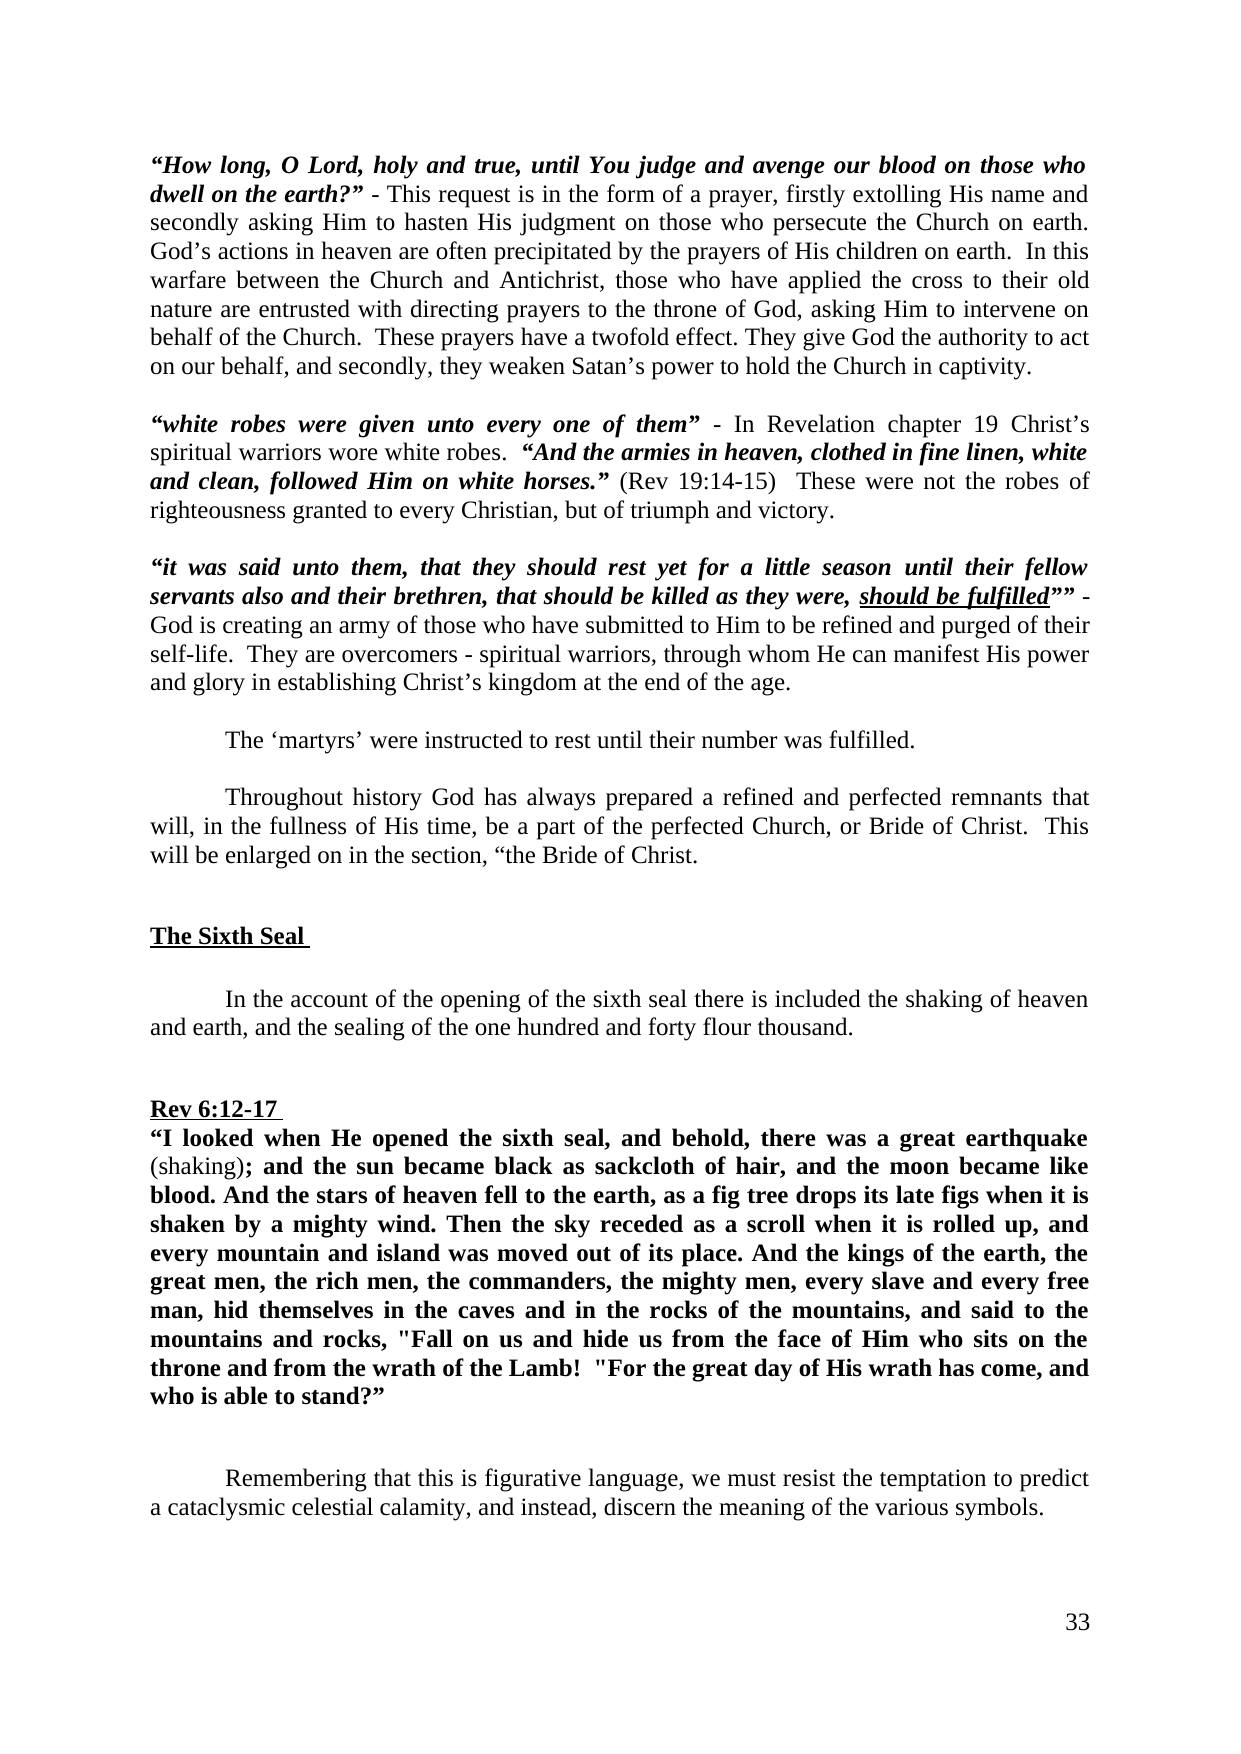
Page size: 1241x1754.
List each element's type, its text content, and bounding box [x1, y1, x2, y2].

text Remembering that this is figurative language, we must resist the temptation to predict a cataclysmic celestial calamity, and instead, discern the meaning of the various symbols. [150, 1463, 1090, 1520]
text “it was said unto them, that they should rest yet for a little season until their fellow servants also and their brethren, that should be killed as they were, should be fulfilled”” - God is creating an army of those who have submitted to Him to be refined and purged of their self-life. They are overcomers - spiritual warriors, through whom He can manifest His power and glory in establishing Christ’s kingdom at the end of the age. [150, 552, 1090, 696]
text In the account of the opening of the sixth seal there is included the shaking of heaven and earth, and the sealing of the one hundred and forty flour thousand. [150, 984, 1090, 1041]
text “I looked when He opened the sixth seal, and behold, there was a great earthquake (shaking); and the sun became black as sackcloth of hair, and the moon became like blood. And the stars of heaven fell to the earth, as a fig tree drops its late figs when it is shaken by a mighty wind. Then the sky receded as a scroll when it is rolled up, and every mountain and island was moved out of its place. And the kings of the earth, the great men, the rich men, the commanders, the mighty men, every slave and every free man, hid themselves in the caves and in the rocks of the mountains, and said to the mountains and rocks, "Fall on us and hide us from the face of Him who sits on the throne and from the wrath of the Lamb! "For the great day of His wrath has come, and who is able to stand?” [150, 1123, 1090, 1410]
text The Sixth Seal [150, 921, 1090, 950]
text “white robes were given unto every one of them” - In Revelation chapter 19 Christ’s spiritual warriors wore white robes. “And the armies in heaven, clothed in fine linen, white and clean, followed Him on white horses.” (Rev 19:14-15) These were not the robes of righteousness granted to every Christian, but of triumph and victory. [150, 409, 1090, 524]
text The ‘martyrs’ were instructed to rest until their number was fulfilled. [150, 725, 1090, 754]
text “How long, O Lord, holy and true, until You judge and avenge our blood on those who dwell on the earth?” - This request is in the form of a prayer, firstly extolling His name and secondly asking Him to hasten His judgment on those who persecute the Church on earth. God’s actions in heaven are often precipitated by the prayers of His children on earth. In this warfare between the Church and Antichrist, those who have applied the cross to their old nature are entrusted with directing prayers to the throne of God, asking Him to intervene on behalf of the Church. These prayers have a twofold effect. They give God the authority to act on our behalf, and secondly, they weaken Satan’s power to hold the Church in captivity. [150, 150, 1090, 380]
text Rev 6:12-17 [150, 1094, 1090, 1123]
text Throughout history God has always prepared a refined and perfected remnants that will, in the fullness of His time, be a part of the perfected Church, or Bride of Christ. This will be enlarged on in the section, “the Bride of Christ. [150, 782, 1090, 869]
